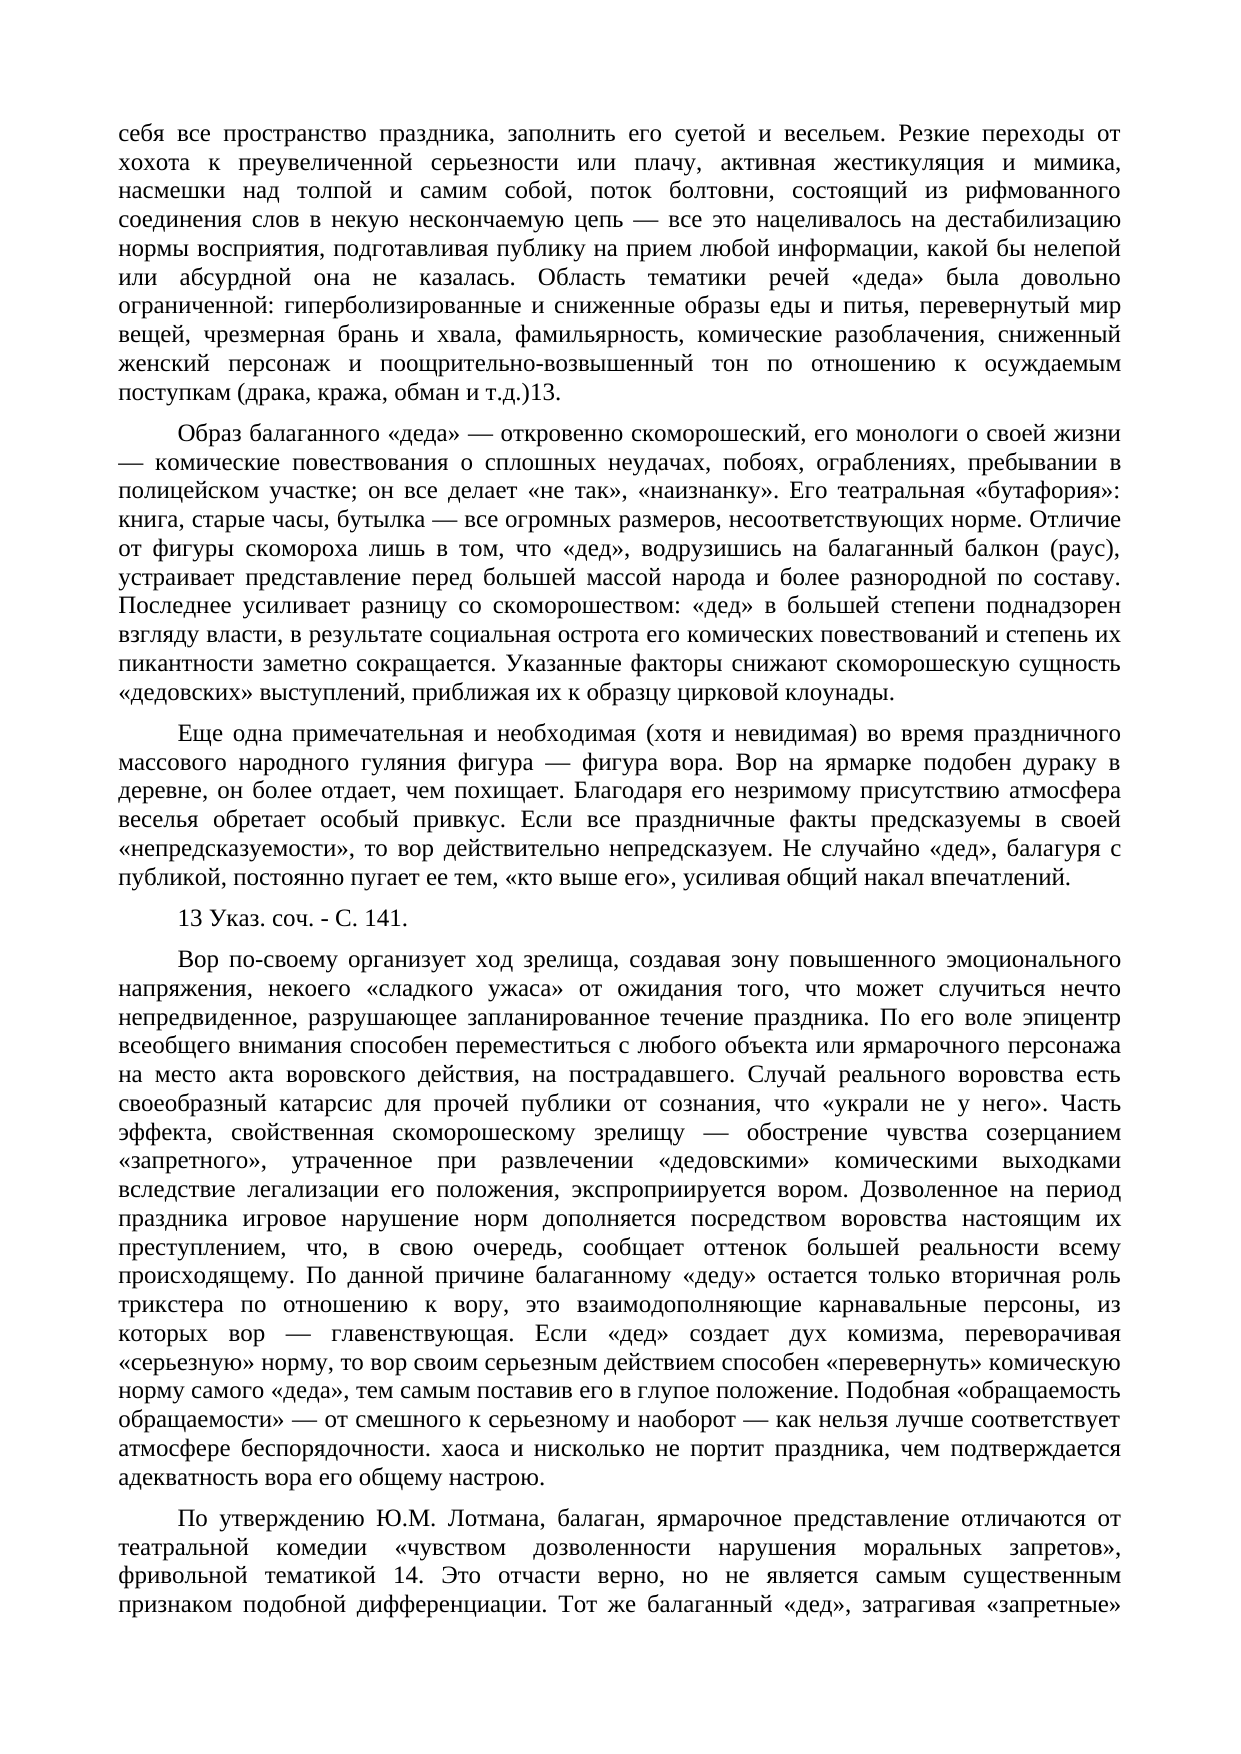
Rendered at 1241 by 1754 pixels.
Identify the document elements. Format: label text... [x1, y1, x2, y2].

text Еще одна примечательная и необходимая (хотя и невидимая) во время праздничного массового народного гуляния фигура — фигура вора. Вор на ярмарке подобен дураку в деревне, он более отдает, чем похищает. Благодаря его незримому присутствию атмосфера веселья обретает особый привкус. Если все праздничные факты предсказуемы в своей «непредсказуемости», то вор действительно непредсказуем. Не случайно «дед», балагуря с публикой, постоянно пугает ее тем, «кто выше его», усиливая общий накал впечатлений. [118, 718, 1122, 891]
text Образ балаганного «деда» — откровенно скоморошеский, его монологи о своей жизни — комические повествования о сплошных неудачах, побоях, ограблениях, пребывании в полицейском участке; он все делает «не так», «наизнанку». Его театральная «бутафория»: книга, старые часы, бутылка — все огромных размеров, несоответствующих норме. Отличие от фигуры скомороха лишь в том, что «дед», водрузишись на балаганный балкон (раус), устраивает представление перед большей массой народа и более разнородной по составу. Последнее усиливает разницу со скоморошеством: «дед» в большей степени поднадзорен взгляду власти, в результате социальная острота его комических повествований и степень их пикантности заметно сокращается. Указанные факторы снижают скоморошескую сущность «дедовских» выступлений, приближая их к образцу цирковой клоунады. [118, 418, 1122, 706]
text 13 Указ. соч. - С. 141. [118, 903, 1122, 932]
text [118, 118, 1122, 406]
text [118, 1503, 1122, 1618]
text Вор по-своему организует ход зрелища, создавая зону повышенного эмоционального напряжения, некоего «сладкого ужаса» от ожидания того, что может случиться нечто непредвиденное, разрушающее запланированное течение праздника. По его воле эпицентр всеобщего внимания способен переместиться с любого объекта или ярмарочного персонажа на место акта воровского действия, на пострадавшего. Случай реального воровства есть своеобразный катарсис для прочей публики от сознания, что «украли не у него». Часть эффекта, свойственная скоморошескому зрелищу — обострение чувства созерцанием «запретного», утраченное при развлечении «дедовскими» комическими выходками вследствие легализации его положения, экспроприируется вором. Дозволенное на период праздника игровое нарушение норм дополняется посредством воровства настоящим их преступлением, что, в свою очередь, сообщает оттенок большей реальности всему происходящему. По данной причине балаганному «деду» остается только вторичная роль трикстера по отношению к вору, это взаимодополняющие карнавальные персоны, из которых вор — главенствующая. Если «дед» создает дух комизма, переворачивая «серьезную» норму, то вор своим серьезным действием способен «перевернуть» комическую норму самого «деда», тем самым поставив его в глупое положение. Подобная «обращаемость обращаемости» — от смешного к серьезному и наоборот — как нельзя лучше соответствует атмосфере беспорядочности. хаоса и нисколько не портит праздника, чем подтверждается адекватность вора его общему настрою. [118, 944, 1122, 1491]
